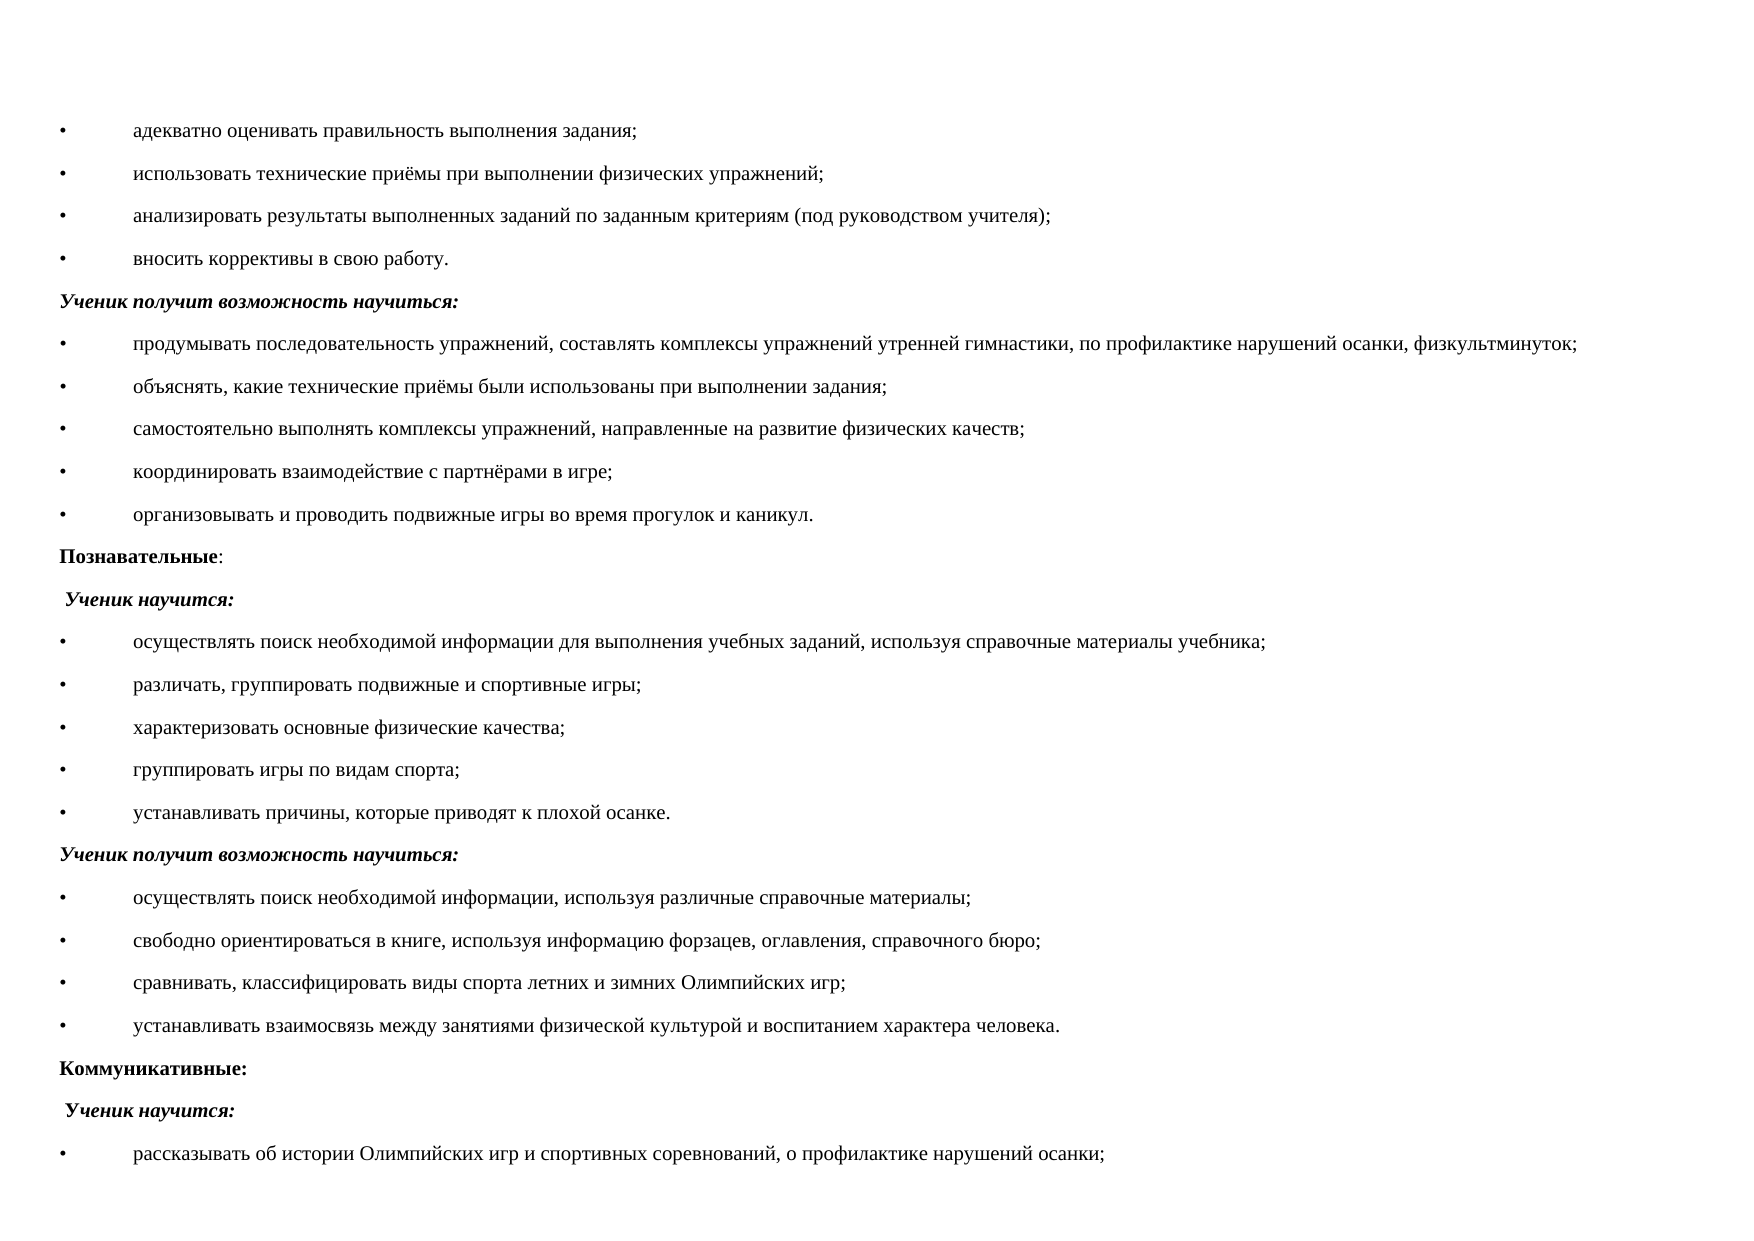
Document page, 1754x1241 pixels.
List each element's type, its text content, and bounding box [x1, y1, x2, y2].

text Ученик научится: [59, 587, 1695, 611]
list рассказывать об истории Олимпийских игр и спортивных соревнований, о профилактике нарушений осанки; [59, 1141, 1695, 1165]
list устанавливать причины, которые приводят к плохой осанке. [59, 800, 1695, 824]
list продумывать последовательность упражнений, составлять комплексы упражнений утренней гимнастики, по профилактике нарушений осанки, физкультминуток; [59, 331, 1695, 355]
text Коммуникативные: [59, 1055, 1695, 1079]
list различать, группировать подвижные и спортивные игры; [59, 672, 1695, 696]
list координировать взаимодействие с партнёрами в игре; [59, 459, 1695, 483]
list анализировать результаты выполненных заданий по заданным критериям (под руководством учителя); [59, 203, 1695, 227]
list устанавливать взаимосвязь между занятиями физической культурой и воспитанием характера человека. [59, 1013, 1695, 1037]
text Ученик получит возможность научиться: [59, 842, 1695, 866]
list адекватно оценивать правильность выполнения задания; [59, 118, 1695, 142]
list характеризовать основные физические качества; [59, 714, 1695, 739]
list самостоятельно выполнять комплексы упражнений, направленные на развитие физических качеств; [59, 416, 1695, 440]
list группировать игры по видам спорта; [59, 757, 1695, 781]
list осуществлять поиск необходимой информации, используя различные справочные материалы; [59, 885, 1695, 909]
list свободно ориентироваться в книге, используя информацию форзацев, оглавления, справочного бюро; [59, 928, 1695, 952]
text Познавательные: [59, 544, 1695, 568]
list сравнивать, классифицировать виды спорта летних и зимних Олимпийских игр; [59, 970, 1695, 994]
list организовывать и проводить подвижные игры во время прогулок и каникул. [59, 502, 1695, 526]
list осуществлять поиск необходимой информации для выполнения учебных заданий, используя справочные материалы учебника; [59, 629, 1695, 653]
list объяснять, какие технические приёмы были использованы при выполнении задания; [59, 374, 1695, 398]
text Ученик научится: [59, 1098, 1695, 1122]
text Ученик получит возможность научиться: [59, 288, 1695, 313]
list вносить коррективы в свою работу. [59, 246, 1695, 270]
list использовать технические приёмы при выполнении физических упражнений; [59, 161, 1695, 185]
